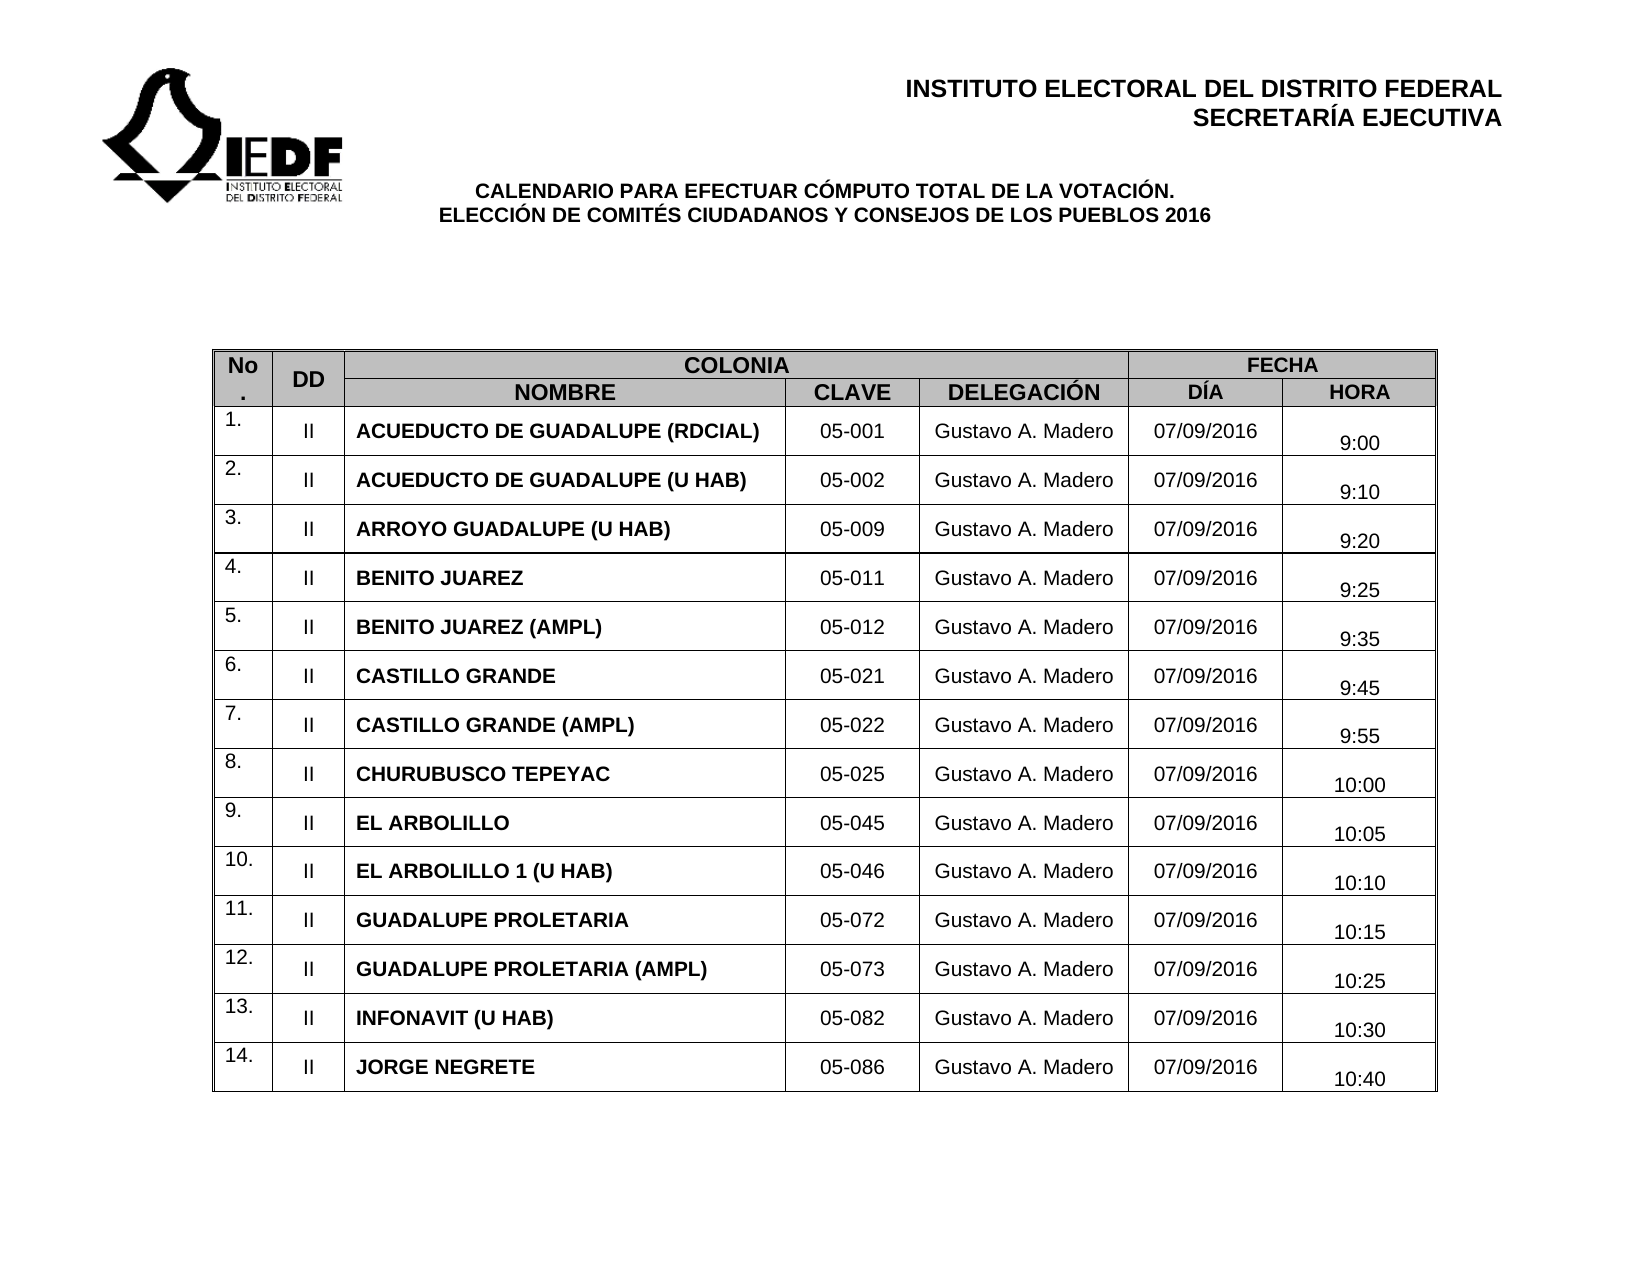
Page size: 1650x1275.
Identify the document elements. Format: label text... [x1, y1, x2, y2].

table_cell [215, 700, 272, 748]
table_cell Gustavo A. Madero [920, 847, 1128, 895]
table_cell Gustavo A. Madero [920, 456, 1128, 503]
table_cell BENITO JUAREZ (AMPL) [345, 602, 785, 650]
table_cell 05-082 [786, 994, 919, 1042]
table_cell 07/09/2016 [1129, 602, 1282, 650]
table_cell CASTILLO GRANDE [345, 651, 785, 699]
table_cell 05-009 [786, 505, 919, 552]
table_cell 07/09/2016 [1129, 994, 1282, 1042]
table_cell 9:55 [1283, 700, 1435, 748]
table_cell 07/09/2016 [1129, 456, 1282, 503]
table_cell [215, 407, 272, 454]
table_cell 05-073 [786, 945, 919, 993]
table_cell Gustavo A. Madero [920, 651, 1128, 699]
table_cell GUADALUPE PROLETARIA (AMPL) [345, 945, 785, 993]
table_cell 05-001 [786, 407, 919, 454]
table_cell 9:45 [1283, 651, 1435, 699]
table_cell 9:10 [1283, 456, 1435, 503]
table_cell 05-022 [786, 700, 919, 748]
table_cell INFONAVIT (U HAB) [345, 994, 785, 1042]
table_cell CLAVE [786, 379, 919, 406]
table_cell [215, 798, 272, 846]
table_cell BENITO JUAREZ [345, 554, 785, 601]
table_cell II [273, 700, 344, 748]
table_cell JORGE NEGRETE [345, 1043, 785, 1091]
table_cell Gustavo A. Madero [920, 505, 1128, 552]
table_cell 05-021 [786, 651, 919, 699]
table_cell II [273, 896, 344, 944]
table_cell [215, 945, 272, 993]
table_cell EL ARBOLILLO 1 (U HAB) [345, 847, 785, 895]
table_cell EL ARBOLILLO [345, 798, 785, 846]
table_cell Gustavo A. Madero [920, 700, 1128, 748]
table_cell 10:15 [1283, 896, 1435, 944]
table_cell Gustavo A. Madero [920, 602, 1128, 650]
table_header COLONIA [345, 352, 1128, 378]
table_cell II [273, 456, 344, 503]
table_cell [215, 994, 272, 1042]
table_cell Gustavo A. Madero [920, 945, 1128, 993]
table_cell ACUEDUCTO DE GUADALUPE (U HAB) [345, 456, 785, 503]
table_cell 07/09/2016 [1129, 1043, 1282, 1091]
table_cell ACUEDUCTO DE GUADALUPE (RDCIAL) [345, 407, 785, 454]
table_cell [215, 456, 272, 503]
table_cell 07/09/2016 [1129, 945, 1282, 993]
table_cell Gustavo A. Madero [920, 798, 1128, 846]
picture [97, 66, 352, 213]
table_header No. [215, 352, 272, 406]
table_cell II [273, 602, 344, 650]
table_cell [215, 1043, 272, 1091]
table_cell [215, 602, 272, 650]
table_cell II [273, 407, 344, 454]
table_cell Gustavo A. Madero [920, 554, 1128, 601]
table_cell 07/09/2016 [1129, 847, 1282, 895]
table_cell 10:10 [1283, 847, 1435, 895]
table_cell [215, 505, 272, 552]
table_cell 07/09/2016 [1129, 896, 1282, 944]
table_cell 9:20 [1283, 505, 1435, 552]
table_cell 07/09/2016 [1129, 554, 1282, 601]
table_cell Gustavo A. Madero [920, 1043, 1128, 1091]
table_cell 10:25 [1283, 945, 1435, 993]
table_cell II [273, 798, 344, 846]
table_cell 07/09/2016 [1129, 700, 1282, 748]
table_header FECHA [1129, 352, 1435, 378]
table_cell Gustavo A. Madero [920, 407, 1128, 454]
table_cell HORA [1283, 379, 1435, 406]
table_cell 10:30 [1283, 994, 1435, 1042]
table_cell II [273, 554, 344, 601]
table_cell 10:05 [1283, 798, 1435, 846]
table_cell 10:40 [1283, 1043, 1435, 1091]
table_cell 07/09/2016 [1129, 505, 1282, 552]
table_cell 05-025 [786, 749, 919, 797]
table_cell II [273, 847, 344, 895]
table_cell II [273, 994, 344, 1042]
table_header DD [273, 352, 344, 406]
table_cell 05-002 [786, 456, 919, 503]
table_cell [215, 847, 272, 895]
table_cell 9:25 [1283, 554, 1435, 601]
table_cell NOMBRE [345, 379, 785, 406]
table_cell 07/09/2016 [1129, 749, 1282, 797]
table_cell GUADALUPE PROLETARIA [345, 896, 785, 944]
table_cell II [273, 505, 344, 552]
table_cell [215, 896, 272, 944]
table_cell 05-072 [786, 896, 919, 944]
table_cell [215, 651, 272, 699]
table_cell CASTILLO GRANDE (AMPL) [345, 700, 785, 748]
table_cell 07/09/2016 [1129, 407, 1282, 454]
table_cell 05-086 [786, 1043, 919, 1091]
table_cell II [273, 1043, 344, 1091]
table_cell II [273, 945, 344, 993]
table_cell Gustavo A. Madero [920, 749, 1128, 797]
table_cell 9:35 [1283, 602, 1435, 650]
table_cell 07/09/2016 [1129, 651, 1282, 699]
table_cell DELEGACIÓN [920, 379, 1128, 406]
table_cell [215, 554, 272, 601]
table_cell Gustavo A. Madero [920, 896, 1128, 944]
table_cell [215, 749, 272, 797]
table_cell 05-012 [786, 602, 919, 650]
table_cell II [273, 651, 344, 699]
table_cell 05-011 [786, 554, 919, 601]
table_cell 05-046 [786, 847, 919, 895]
table_cell DÍA [1129, 379, 1282, 406]
table_cell CHURUBUSCO TEPEYAC [345, 749, 785, 797]
table_cell ARROYO GUADALUPE (U HAB) [345, 505, 785, 552]
table_cell 9:00 [1283, 407, 1435, 454]
table_cell Gustavo A. Madero [920, 994, 1128, 1042]
table_cell 05-045 [786, 798, 919, 846]
table_cell 10:00 [1283, 749, 1435, 797]
table_cell 07/09/2016 [1129, 798, 1282, 846]
table_cell II [273, 749, 344, 797]
